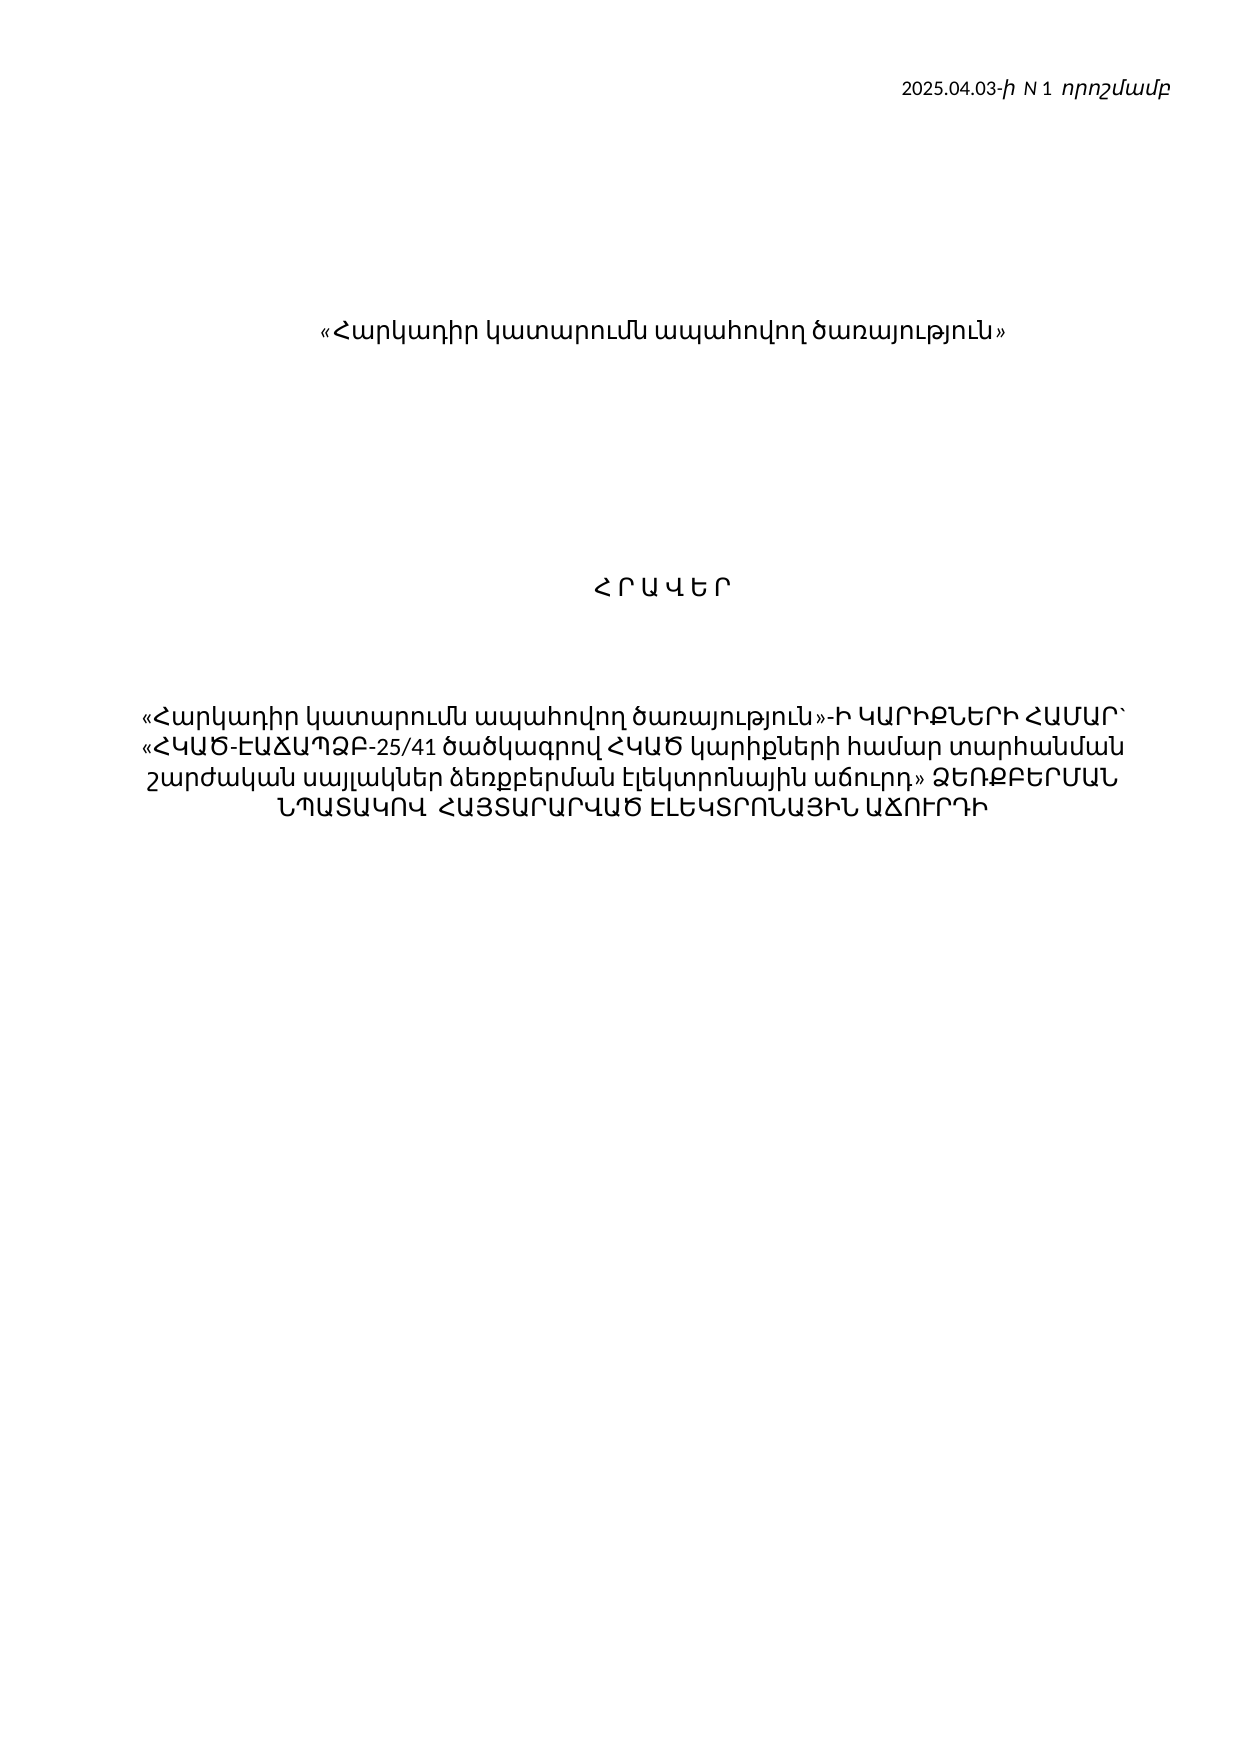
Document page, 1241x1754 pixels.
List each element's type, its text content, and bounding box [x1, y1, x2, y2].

text «Հարկադիր կատարումն ապահովող ծառայություն»-Ի ԿԱՐԻՔՆԵՐԻ ՀԱՄԱՐ` «ՀԿԱԾ-ԷԱՃԱՊՁԲ-25/41 ծածկագրով ՀԿԱԾ կարիքների համար տարհանման շարժական սայլակներ ձեռքբերման էլեկտրոնային աճուրդ» ՁԵՌՔԲԵՐՄԱՆ ՆՊԱՏԱԿՈՎ ՀԱՅՏԱՐԱՐՎԱԾ ԷԼԵԿՏՐՈՆԱՅԻՆ ԱՃՈՒՐԴԻ [94, 701, 1172, 823]
text « Հարկադիր կատարումն ապահովող ծառայություն» [94, 316, 1172, 346]
text Հ Ր Ա Վ Ե Ր [94, 572, 1172, 602]
text 2025.04.03 -ի N 1 որոշմամբ [94, 75, 1171, 100]
